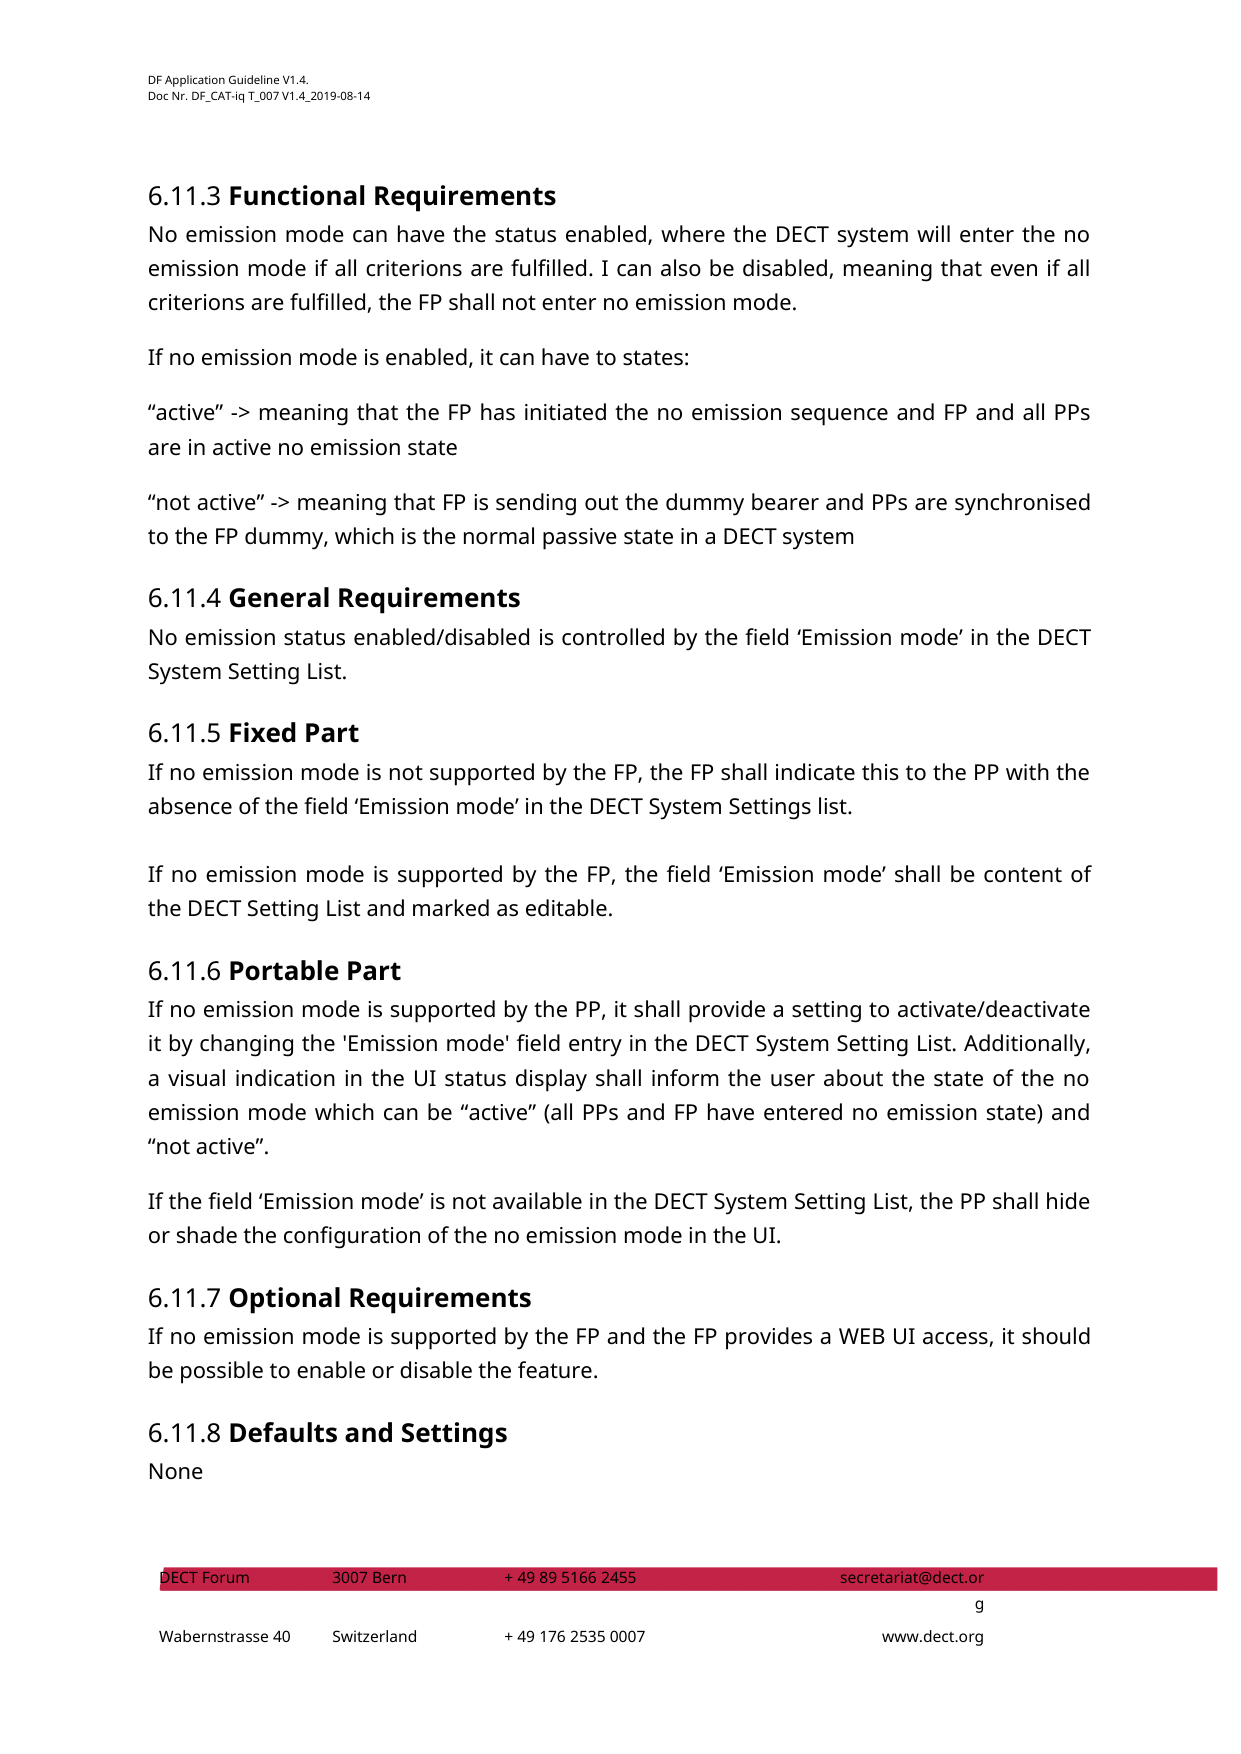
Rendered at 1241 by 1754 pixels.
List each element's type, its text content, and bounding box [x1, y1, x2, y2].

text “not active” -> meaning that FP is sending out the dummy bearer and PPs are synchronised to the FP dummy, which is the normal passive state in a DECT system [148, 486, 1092, 550]
text No emission status enabled/disabled is controlled by the field ‘Emission mode’ in the DECT System Setting List. [148, 622, 1092, 686]
picture [159, 1567, 1218, 1591]
text If no emission mode is supported by the FP, the field ‘Emission mode’ shall be content of the DECT Setting List and marked as editable. [148, 859, 1092, 923]
text If no emission mode is supported by the FP and the FP provides a WEB UI access, it should be possible to enable or disable the feature. [148, 1321, 1092, 1385]
subtitle Fixed Part [148, 715, 1092, 750]
subtitle Portable Part [148, 952, 1092, 988]
text If the field ‘Emission mode’ is not available in the DECT System Setting List, the PP shall hide or shade the configuration of the no emission mode in the UI. [148, 1186, 1092, 1250]
text If no emission mode is supported by the PP, it shall provide a setting to activate/deactivate it by changing the 'Emission mode' field entry in the DECT System Setting List. Additionally, a visual indication in the UI status display shall inform the user about the state of the no emission mode which can be “active” (all PPs and FP have entered no emission state) and “not active”. [148, 994, 1092, 1161]
subtitle Optional Requirements [148, 1279, 1092, 1315]
subtitle General Requirements [148, 580, 1092, 615]
subtitle Functional Requirements [148, 177, 1092, 213]
text No emission mode can have the status enabled, where the DECT system will enter the no emission mode if all criterions are fulfilled. I can also be disabled, meaning that even if all criterions are fulfilled, the FP shall not enter no emission mode. [148, 219, 1092, 317]
text None [148, 1456, 1092, 1486]
text “active” -> meaning that the FP has initiated the no emission sequence and FP and all PPs are in active no emission state [148, 397, 1092, 461]
text If no emission mode is enabled, it can have to states: [148, 342, 1092, 372]
text If no emission mode is not supported by the FP, the FP shall indicate this to the PP with the absence of the field ‘Emission mode’ in the DECT System Settings list. [148, 757, 1092, 821]
subtitle Defaults and Settings [148, 1414, 1092, 1450]
